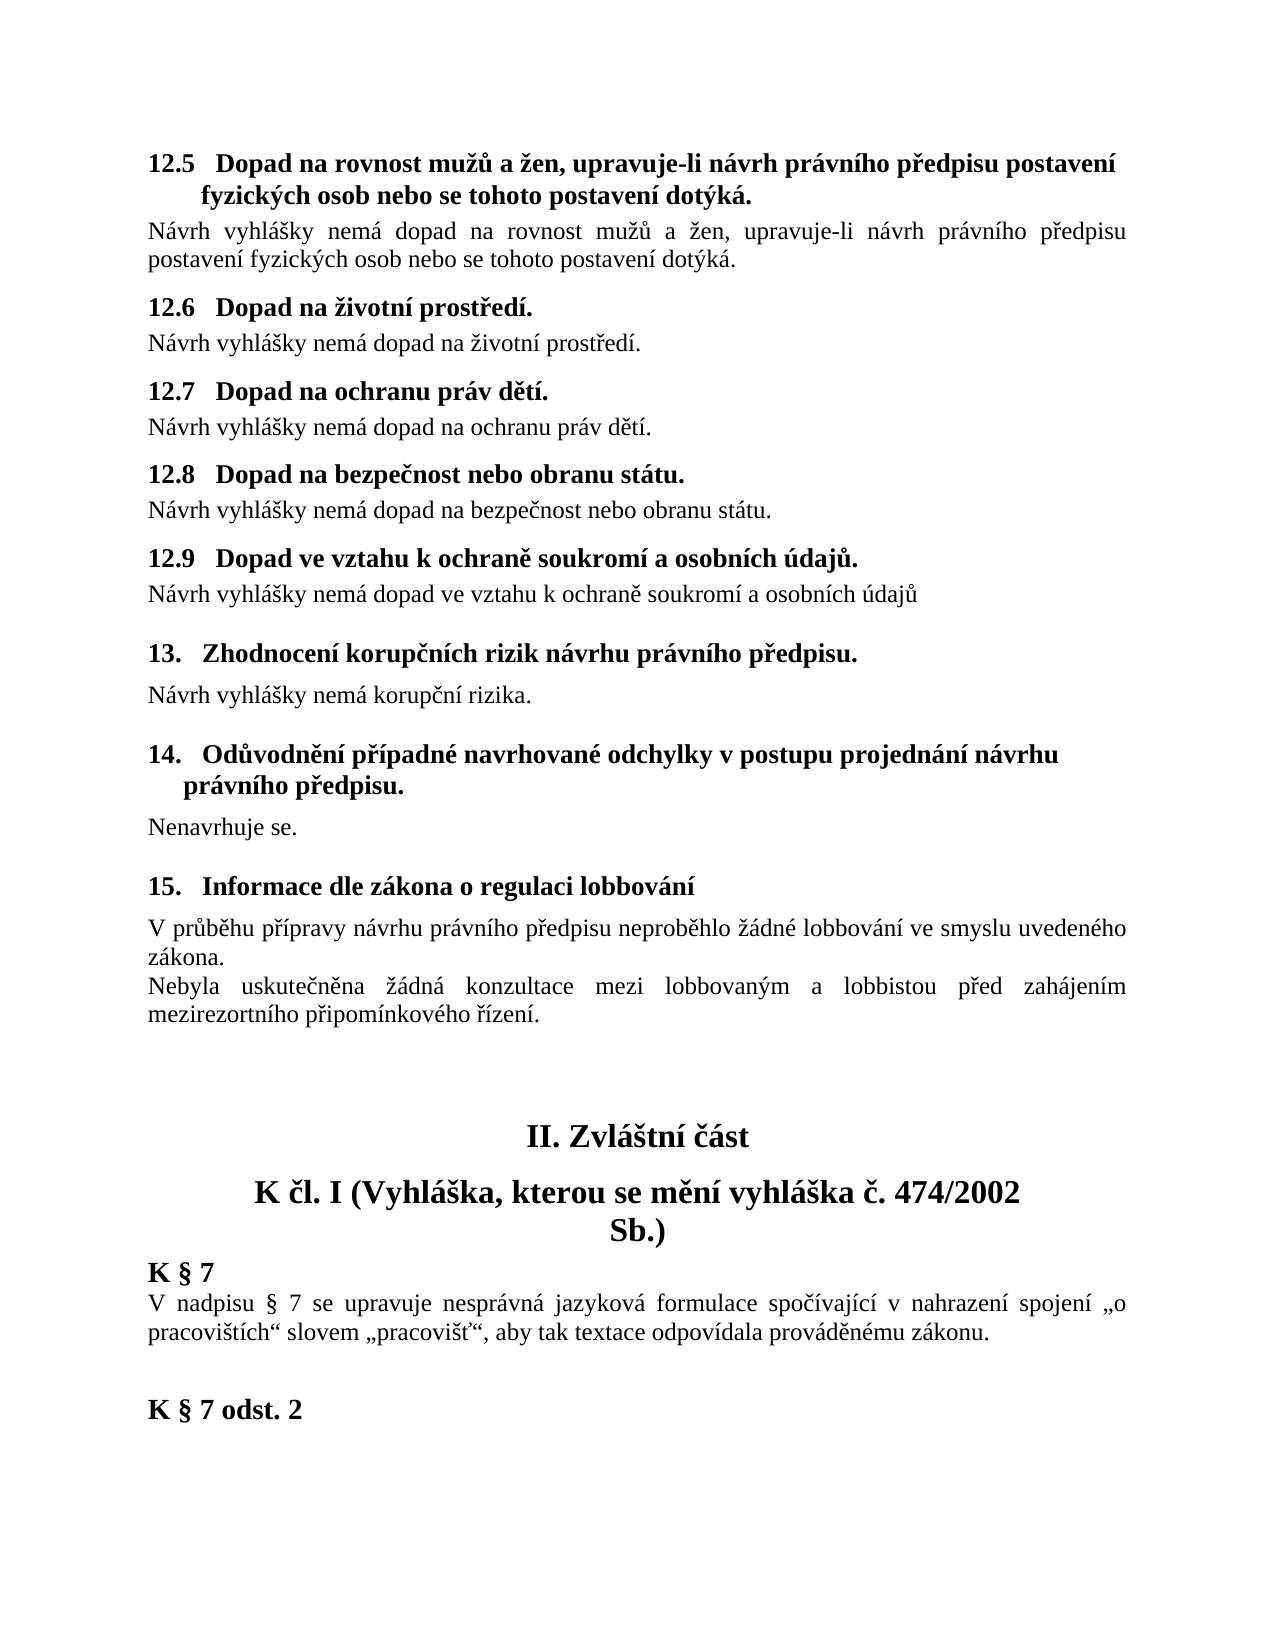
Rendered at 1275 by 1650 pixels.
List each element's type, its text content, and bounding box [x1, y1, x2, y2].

text 12.5 Dopad na rovnost mužů a žen, upravuje-li návrh právního předpisu postavení fyzických osob nebo se tohoto postavení dotýká. [148, 148, 1127, 210]
text 13. Zhodnocení korupčních rizik návrhu právního předpisu. [148, 637, 1127, 668]
text 12.7 Dopad na ochranu práv dětí. [148, 374, 1127, 406]
text V průběhu přípravy návrhu právního předpisu neproběhlo žádné lobbování ve smyslu uvedeného zákona. Nebyla uskutečněna žádná konzultace mezi lobbovaným a lobbistou před zahájením mezirezortního připomínkového řízení. [148, 913, 1127, 1028]
text Návrh vyhlášky nemá dopad na rovnost mužů a žen, upravuje-li návrh právního předpisu postavení fyzických osob nebo se tohoto postavení dotýká. [148, 216, 1127, 273]
text V nadpisu § 7 se upravuje nesprávná jazyková formulace spočívající v nahrazení spojení „o pracovištích“ slovem „pracovišť“, aby tak textace odpovídala prováděnému zákonu. [148, 1288, 1127, 1346]
text Návrh vyhlášky nemá dopad na ochranu práv dětí. [148, 412, 1127, 440]
text Návrh vyhlášky nemá dopad na životní prostředí. [148, 328, 1127, 357]
text K § 7 odst. 2 [148, 1392, 1127, 1426]
text Návrh vyhlášky nemá dopad na bezpečnost nebo obranu státu. [148, 495, 1127, 524]
text 14. Odůvodnění případné navrhované odchylky v postupu projednání návrhu právního předpisu. [148, 738, 1127, 800]
text II. Zvláštní část [236, 1116, 1039, 1154]
text Návrh vyhlášky nemá korupční rizika. [148, 680, 1127, 709]
text 12.6 Dopad na životní prostředí. [148, 291, 1127, 322]
text K § 7 [148, 1255, 1127, 1288]
text 12.8 Dopad na bezpečnost nebo obranu státu. [148, 458, 1127, 489]
text Návrh vyhlášky nemá dopad ve vztahu k ochraně soukromí a osobních údajů [148, 579, 1127, 607]
text 15. Informace dle zákona o regulaci lobbování [148, 870, 1127, 902]
text 12.9 Dopad ve vztahu k ochraně soukromí a osobních údajů. [148, 542, 1127, 573]
text K čl. I (Vyhláška, kterou se mění vyhláška č. 474/2002 Sb.) [236, 1172, 1039, 1249]
text Nenavrhuje se. [148, 812, 1127, 841]
